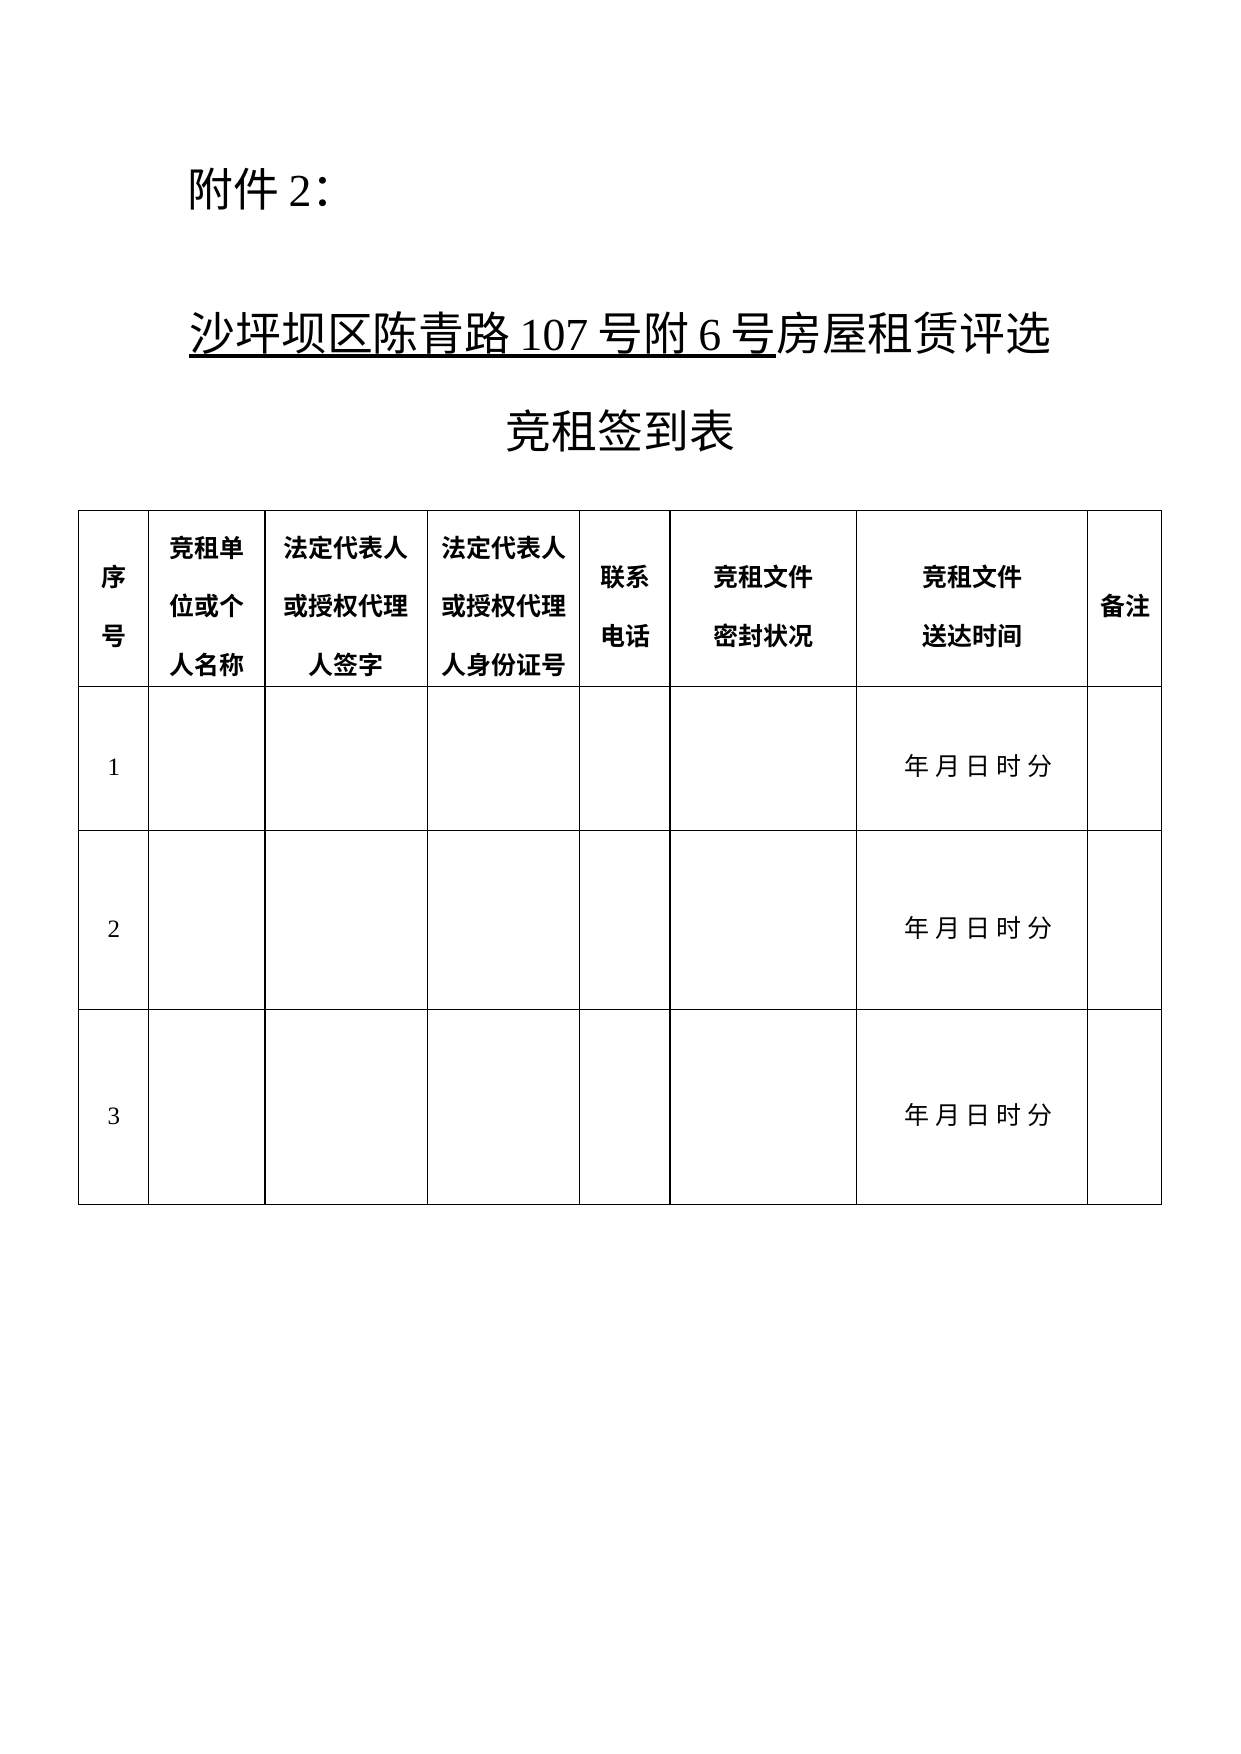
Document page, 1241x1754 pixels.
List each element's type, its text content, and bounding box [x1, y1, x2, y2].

table_cell [266, 687, 427, 830]
table_header 序号 [79, 511, 148, 686]
table_cell [671, 831, 856, 1009]
table_cell 年 月 日 时 分 [857, 831, 1087, 1009]
table_cell 2 [79, 831, 148, 1009]
table_cell 年 月 日 时 分 [857, 1010, 1087, 1204]
table_cell [266, 1010, 427, 1204]
table_cell [266, 831, 427, 1009]
table_cell [149, 1010, 264, 1204]
table_cell [580, 831, 669, 1009]
table_header 备注 [1088, 511, 1161, 686]
table_cell [428, 831, 579, 1009]
table_cell 1 [79, 687, 148, 830]
table_header 联系电话 [580, 511, 669, 686]
table_cell [1088, 831, 1161, 1009]
table_cell 3 [79, 1010, 148, 1204]
table_cell [149, 687, 264, 830]
table_header 竞租文件 送达时间 [857, 511, 1087, 686]
table_header 竞租单位或个人名称 [149, 511, 264, 686]
table_cell 年 月 日 时 分 [857, 687, 1087, 830]
table_cell [580, 1010, 669, 1204]
table_cell [428, 687, 579, 830]
table_header 竞租文件 密封状况 [671, 511, 856, 686]
table_cell [580, 687, 669, 830]
table_cell [671, 687, 856, 830]
text 附件2： [187, 162, 1053, 217]
table_header 法定代表人或授权代理人身份证号 [428, 511, 579, 686]
text 沙坪坝区陈青路107号附6号房屋租赁评选竞租签到表 [187, 282, 1053, 477]
table_header 法定代表人或授权代理人签字 [266, 511, 427, 686]
table_cell [1088, 1010, 1161, 1204]
table_cell [428, 1010, 579, 1204]
table_cell [1088, 687, 1161, 830]
table_cell [149, 831, 264, 1009]
table_cell [671, 1010, 856, 1204]
